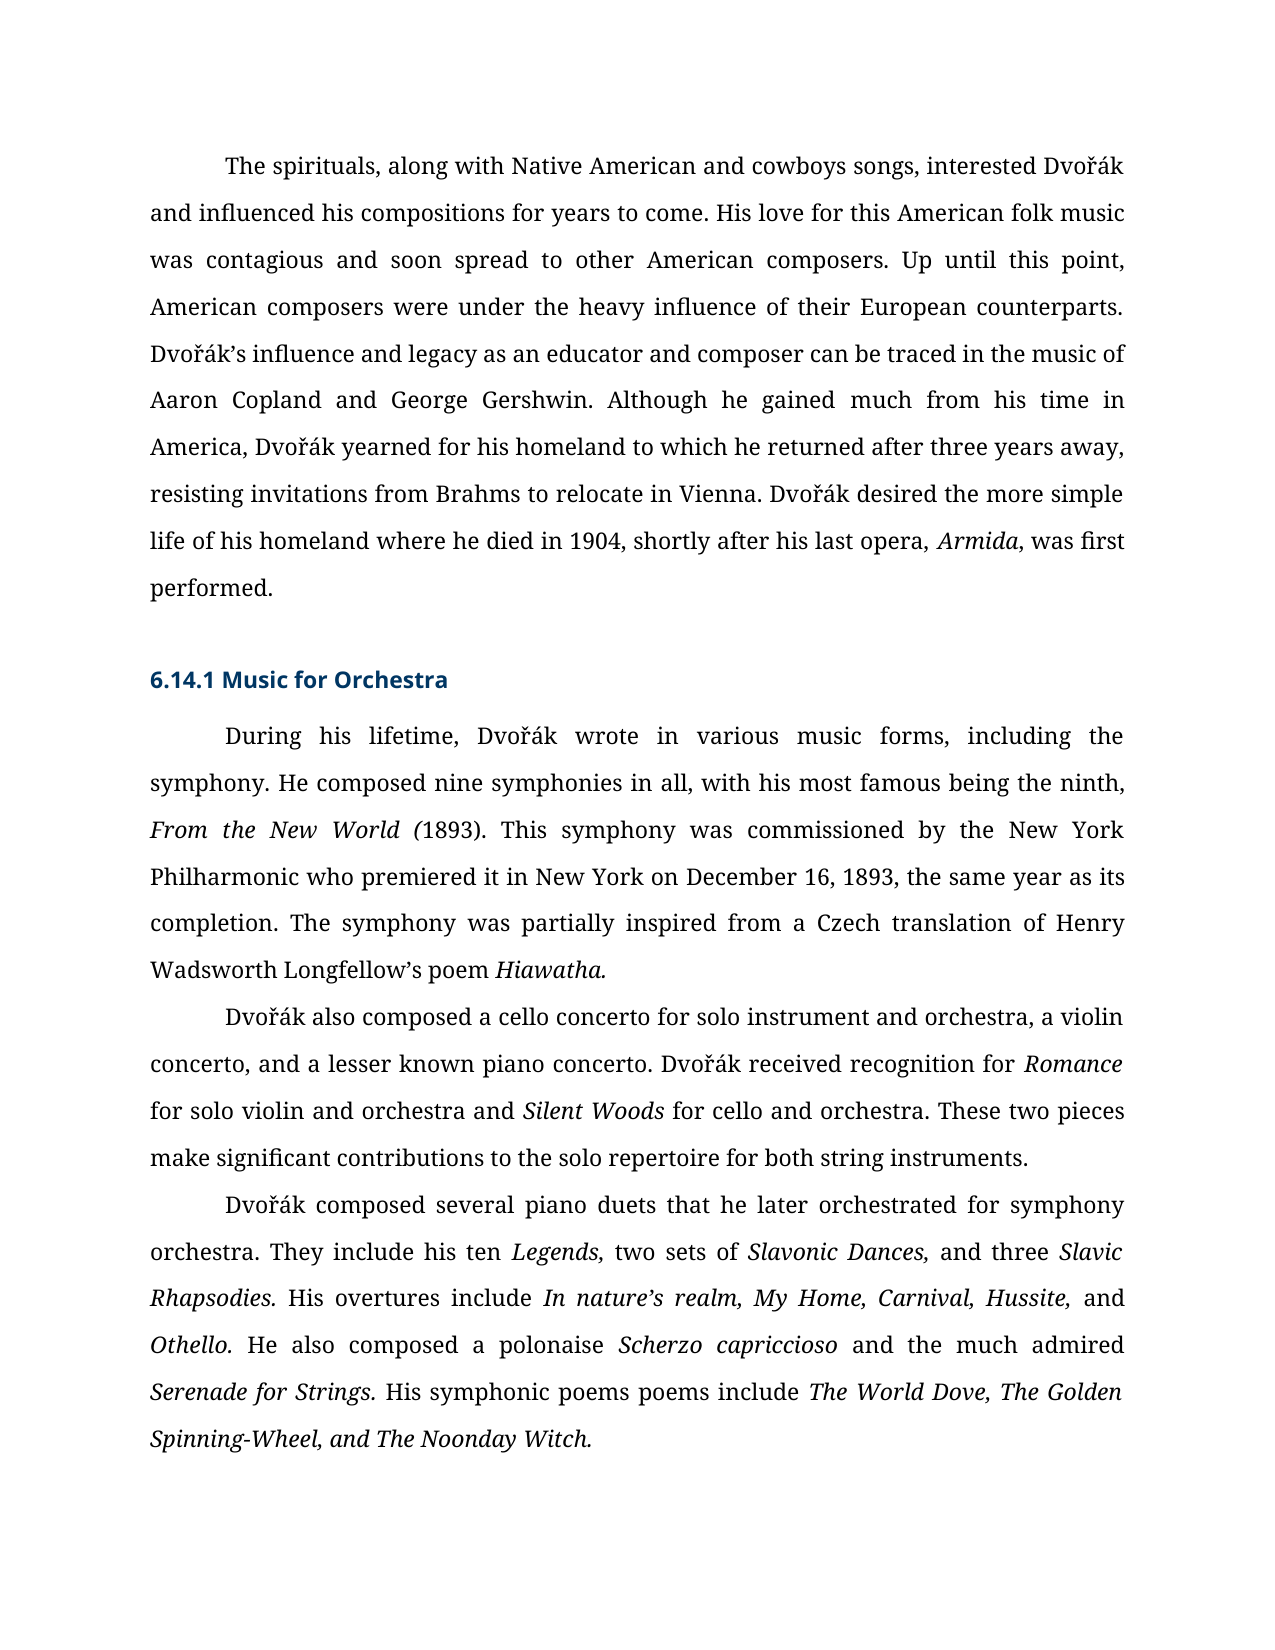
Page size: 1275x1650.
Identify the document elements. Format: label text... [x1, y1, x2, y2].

text The spirituals, along with Native American and cowboys songs, interested Dvořák and influenced his compositions for years to come. His love for this American folk music was contagious and soon spread to other American composers. Up until this point, American composers were under the heavy influence of their European counterparts. Dvořák’s influence and legacy as an educator and composer can be traced in the music of Aaron Copland and George Gershwin. Although he gained much from his time in America, Dvořák yearned for his homeland to which he returned after three years away, resisting invitations from Brahms to relocate in Vienna. Dvořák desired the more simple life of his homeland where he died in 1904, shortly after his last opera, Armida, was first performed. [150, 150, 1125, 603]
text Dvořák composed several piano duets that he later orchestrated for symphony orchestra. They include his ten Legends, two sets of Slavonic Dances, and three Slavic Rhapsodies. His overtures include In nature’s realm, My Home, Carnival, Hussite, and Othello. He also composed a polonaise Scherzo capriccioso and the much admired Serenade for Strings. His symphonic poems poems include The World Dove, The Golden Spinning-Wheel, and The Noonday Witch. [150, 1189, 1125, 1454]
text During his lifetime, Dvořák wrote in various music forms, including the symphony. He composed nine symphonies in all, with his most famous being the ninth, From the New World (1893). This symphony was commissioned by the New York Philharmonic who premiered it in New York on December 16, 1893, the same year as its completion. The symphony was partially inspired from a Czech translation of Henry Wadsworth Longfellow’s poem Hiawatha. [150, 720, 1125, 986]
subtitle 6.14.1 Music for Orchestra [150, 664, 1125, 695]
text Dvořák also composed a cello concerto for solo instrument and orchestra, a violin concerto, and a lesser known piano concerto. Dvořák received recognition for Romance for solo violin and orchestra and Silent Woods for cello and orchestra. These two pieces make significant contributions to the solo repertoire for both string instruments. [150, 1001, 1125, 1173]
